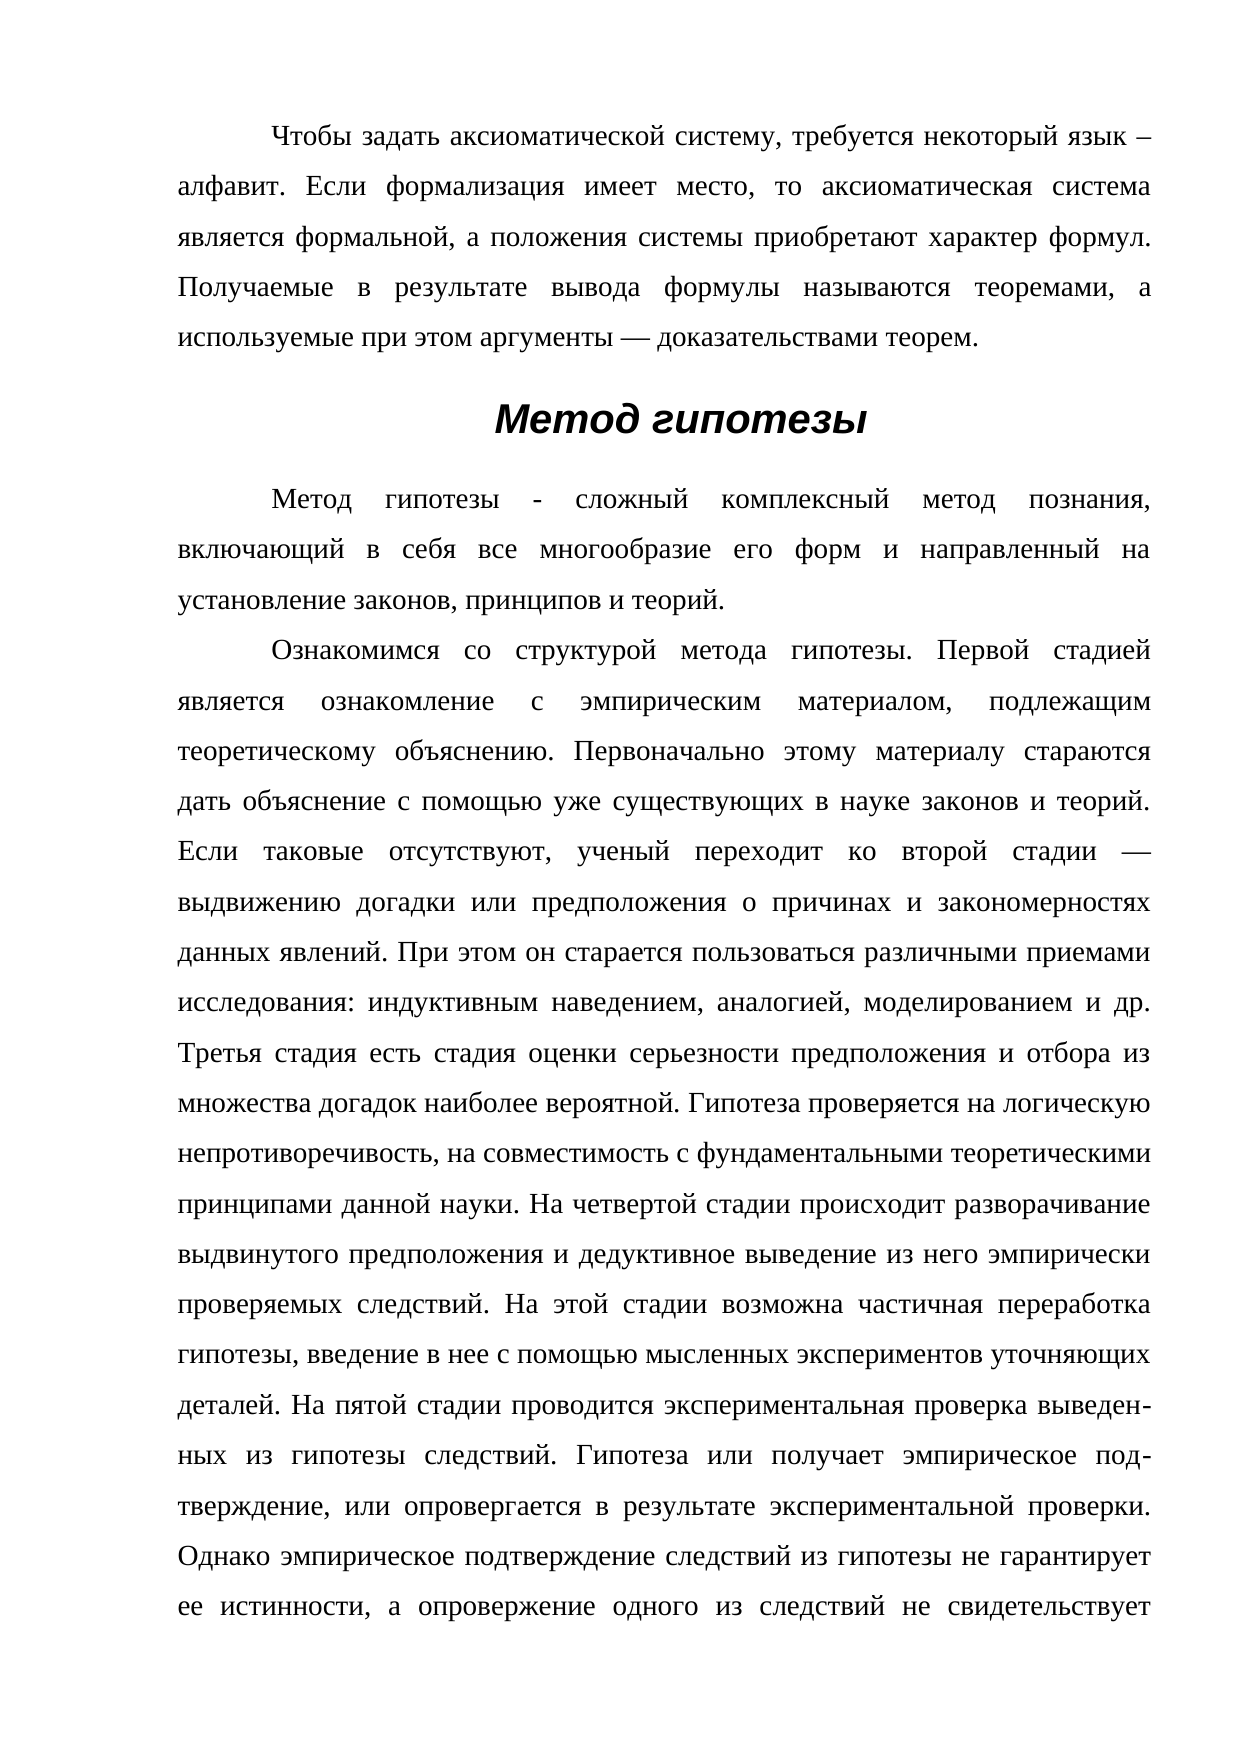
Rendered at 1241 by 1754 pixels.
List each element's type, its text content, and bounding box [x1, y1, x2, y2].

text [177, 632, 1152, 1622]
text Метод гипотезы - сложный комплексный метод познания, включающий в себя все многообразие его форм и направленный на установление законов, принципов и теорий. [177, 481, 1152, 616]
subtitle Метод гипотезы [181, 395, 1152, 443]
text Чтобы задать аксиоматической систему, требуется некоторый язык – алфавит. Если формализация имеет место, то аксиоматическая система является формальной, а положения системы приобретают характер формул. Получаемые в результате вывода формулы называются теоремами, а используемые при этом аргументы — доказательствами теорем. [177, 118, 1152, 353]
